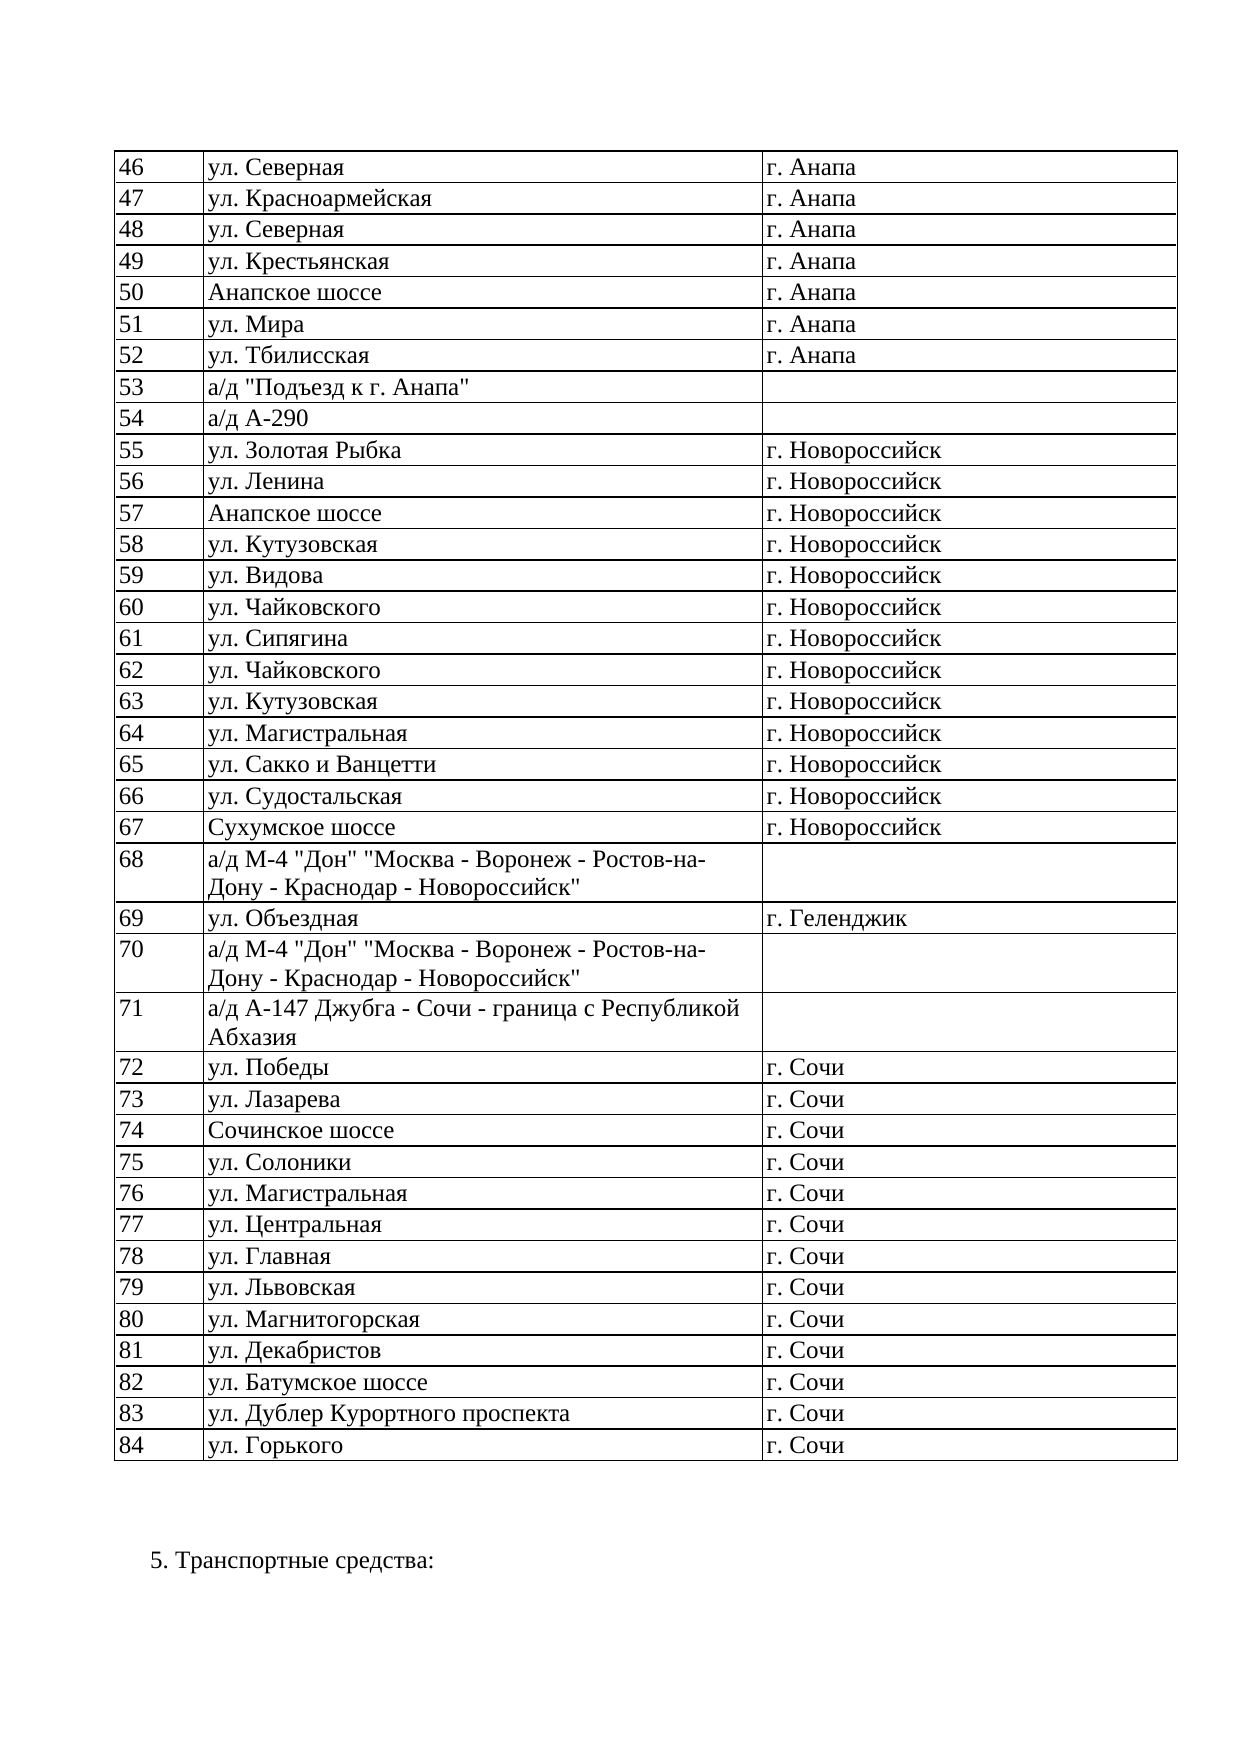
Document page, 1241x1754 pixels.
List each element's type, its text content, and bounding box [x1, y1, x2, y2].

table_cell г. Анапа [763, 152, 1177, 181]
table_cell г. Новороссийск [763, 811, 1177, 842]
table_cell [763, 933, 1177, 992]
table_cell г. Сочи [763, 1051, 1177, 1082]
table_cell Сочинское шоссе [204, 1115, 762, 1145]
table_cell 58 [115, 529, 203, 559]
table_cell г. Новороссийск [763, 433, 1177, 464]
table_cell а/д А-290 [204, 403, 762, 433]
table_cell ул. Чайковского [204, 655, 762, 685]
table_cell 75 [115, 1146, 203, 1177]
table_cell 51 [115, 308, 203, 339]
table_cell [763, 992, 1177, 1051]
table_cell 70 [115, 934, 203, 992]
table_cell 73 [115, 1083, 203, 1114]
table_cell 64 [115, 717, 203, 748]
table_cell ул. Северная [204, 215, 762, 244]
table_cell г. Новороссийск [763, 622, 1177, 653]
table_cell г. Анапа [763, 213, 1177, 244]
table_cell 76 [115, 1178, 203, 1208]
table_cell 48 [115, 214, 203, 244]
table_cell ул. Кутузовская [204, 529, 762, 559]
table_cell ул. Мира [204, 309, 762, 339]
table_cell ул. Декабристов [204, 1336, 762, 1365]
table_cell ул. Видова [204, 561, 762, 590]
table_cell 83 [115, 1398, 203, 1428]
table_cell г. Сочи [763, 1428, 1177, 1460]
table_cell г. Анапа [763, 181, 1177, 213]
table_cell ул. Магистральная [204, 718, 762, 748]
table_cell Анапское шоссе [204, 498, 762, 527]
table_cell г. Новороссийск [763, 496, 1177, 527]
table_cell [763, 402, 1177, 433]
table_cell 80 [115, 1304, 203, 1334]
table_cell ул. Главная [204, 1241, 762, 1271]
table_cell ул. Победы [204, 1052, 762, 1082]
table_cell ул. Горького [204, 1430, 762, 1460]
table_cell г. Анапа [763, 339, 1177, 370]
table_cell ул. Объездная [204, 903, 762, 933]
table_cell 46 [115, 152, 203, 181]
table_cell [763, 370, 1177, 402]
table_cell ул. Батумское шоссе [204, 1367, 762, 1397]
table_cell г. Сочи [763, 1271, 1177, 1302]
table_cell г. Новороссийск [763, 685, 1177, 716]
table_cell г. Анапа [763, 307, 1177, 339]
table_cell ул. Лазарева [204, 1084, 762, 1114]
table_cell 69 [115, 902, 203, 933]
table_cell а/д М-4 "Дон" "Москва - Воронеж - Ростов-на-Дону - Краснодар - Новороссийск" [204, 844, 762, 901]
table_cell г. Сочи [763, 1397, 1177, 1428]
table_cell 78 [115, 1241, 203, 1271]
table_cell 74 [115, 1115, 203, 1145]
table_cell ул. Красноармейская [204, 183, 762, 213]
table_cell 57 [115, 497, 203, 527]
text 5. Транспортные средства: [150, 1545, 1090, 1574]
table_cell г. Анапа [763, 276, 1177, 307]
table_cell г. Геленджик [763, 901, 1177, 933]
table_cell 65 [115, 749, 203, 779]
table_cell ул. Золотая Рыбка [204, 435, 762, 464]
table_cell 56 [115, 466, 203, 496]
table_cell г. Новороссийск [763, 716, 1177, 748]
table_cell г. Сочи [763, 1334, 1177, 1365]
table_cell г. Новороссийск [763, 748, 1177, 779]
table_cell 84 [115, 1429, 203, 1460]
table_cell 67 [115, 812, 203, 842]
table_cell 63 [115, 686, 203, 716]
table_cell 60 [115, 591, 203, 622]
table_cell 53 [115, 371, 203, 402]
table_cell ул. Львовская [204, 1273, 762, 1302]
table_cell ул. Чайковского [204, 592, 762, 622]
table_cell ул. Кутузовская [204, 686, 762, 716]
table_cell 59 [115, 560, 203, 590]
table_cell ул. Сипягина [204, 623, 762, 653]
table_cell 62 [115, 654, 203, 685]
table_cell г. Новороссийск [763, 465, 1177, 496]
table_cell 50 [115, 277, 203, 307]
table_cell 66 [115, 780, 203, 811]
table_cell ул. Солоники [204, 1147, 762, 1177]
table_cell а/д "Подъезд к г. Анапа" [204, 372, 762, 402]
table_cell 79 [115, 1272, 203, 1302]
table_cell а/д М-4 "Дон" "Москва - Воронеж - Ростов-на-Дону - Краснодар - Новороссийск" [204, 934, 762, 992]
table_cell г. Новороссийск [763, 559, 1177, 590]
table_cell 47 [115, 183, 203, 213]
table_cell ул. Ленина [204, 466, 762, 496]
table_cell а/д А-147 Джубга - Сочи - граница с Республикой Абхазия [204, 993, 762, 1051]
table_cell ул. Магистральная [204, 1178, 762, 1208]
table_cell 77 [115, 1209, 203, 1239]
table_cell ул. Крестьянская [204, 246, 762, 276]
table_cell ул. Сакко и Ванцетти [204, 749, 762, 779]
table_cell Анапское шоссе [204, 277, 762, 307]
table_cell г. Новороссийск [763, 590, 1177, 622]
table_cell ул. Дублер Курортного проспекта [204, 1398, 762, 1428]
table_cell 55 [115, 434, 203, 464]
table_cell 61 [115, 623, 203, 653]
table_cell ул. Магнитогорская [204, 1304, 762, 1334]
table_cell г. Сочи [763, 1145, 1177, 1177]
table_cell г. Сочи [763, 1082, 1177, 1114]
table_cell 52 [115, 340, 203, 370]
table_cell г. Сочи [763, 1240, 1177, 1271]
table_cell 82 [115, 1366, 203, 1397]
table_cell г. Сочи [763, 1365, 1177, 1397]
table_cell 68 [115, 843, 203, 901]
table_cell г. Сочи [763, 1303, 1177, 1334]
table_cell г. Новороссийск [763, 779, 1177, 811]
table_cell 49 [115, 245, 203, 276]
table_cell 81 [115, 1335, 203, 1365]
table_cell г. Сочи [763, 1208, 1177, 1239]
table_cell [763, 842, 1177, 901]
table_cell г. Сочи [763, 1114, 1177, 1145]
table_cell ул. Северная [204, 152, 762, 181]
table_cell г. Новороссийск [763, 653, 1177, 685]
table_cell г. Новороссийск [763, 528, 1177, 559]
table_cell 71 [115, 993, 203, 1051]
table_cell г. Анапа [763, 244, 1177, 276]
table_cell ул. Центральная [204, 1210, 762, 1239]
table_cell г. Сочи [763, 1177, 1177, 1208]
table_cell 54 [115, 403, 203, 433]
table_cell 72 [115, 1052, 203, 1082]
table_cell ул. Тбилисская [204, 340, 762, 370]
table_cell Сухумское шоссе [204, 812, 762, 842]
table_cell ул. Судостальская [204, 781, 762, 811]
